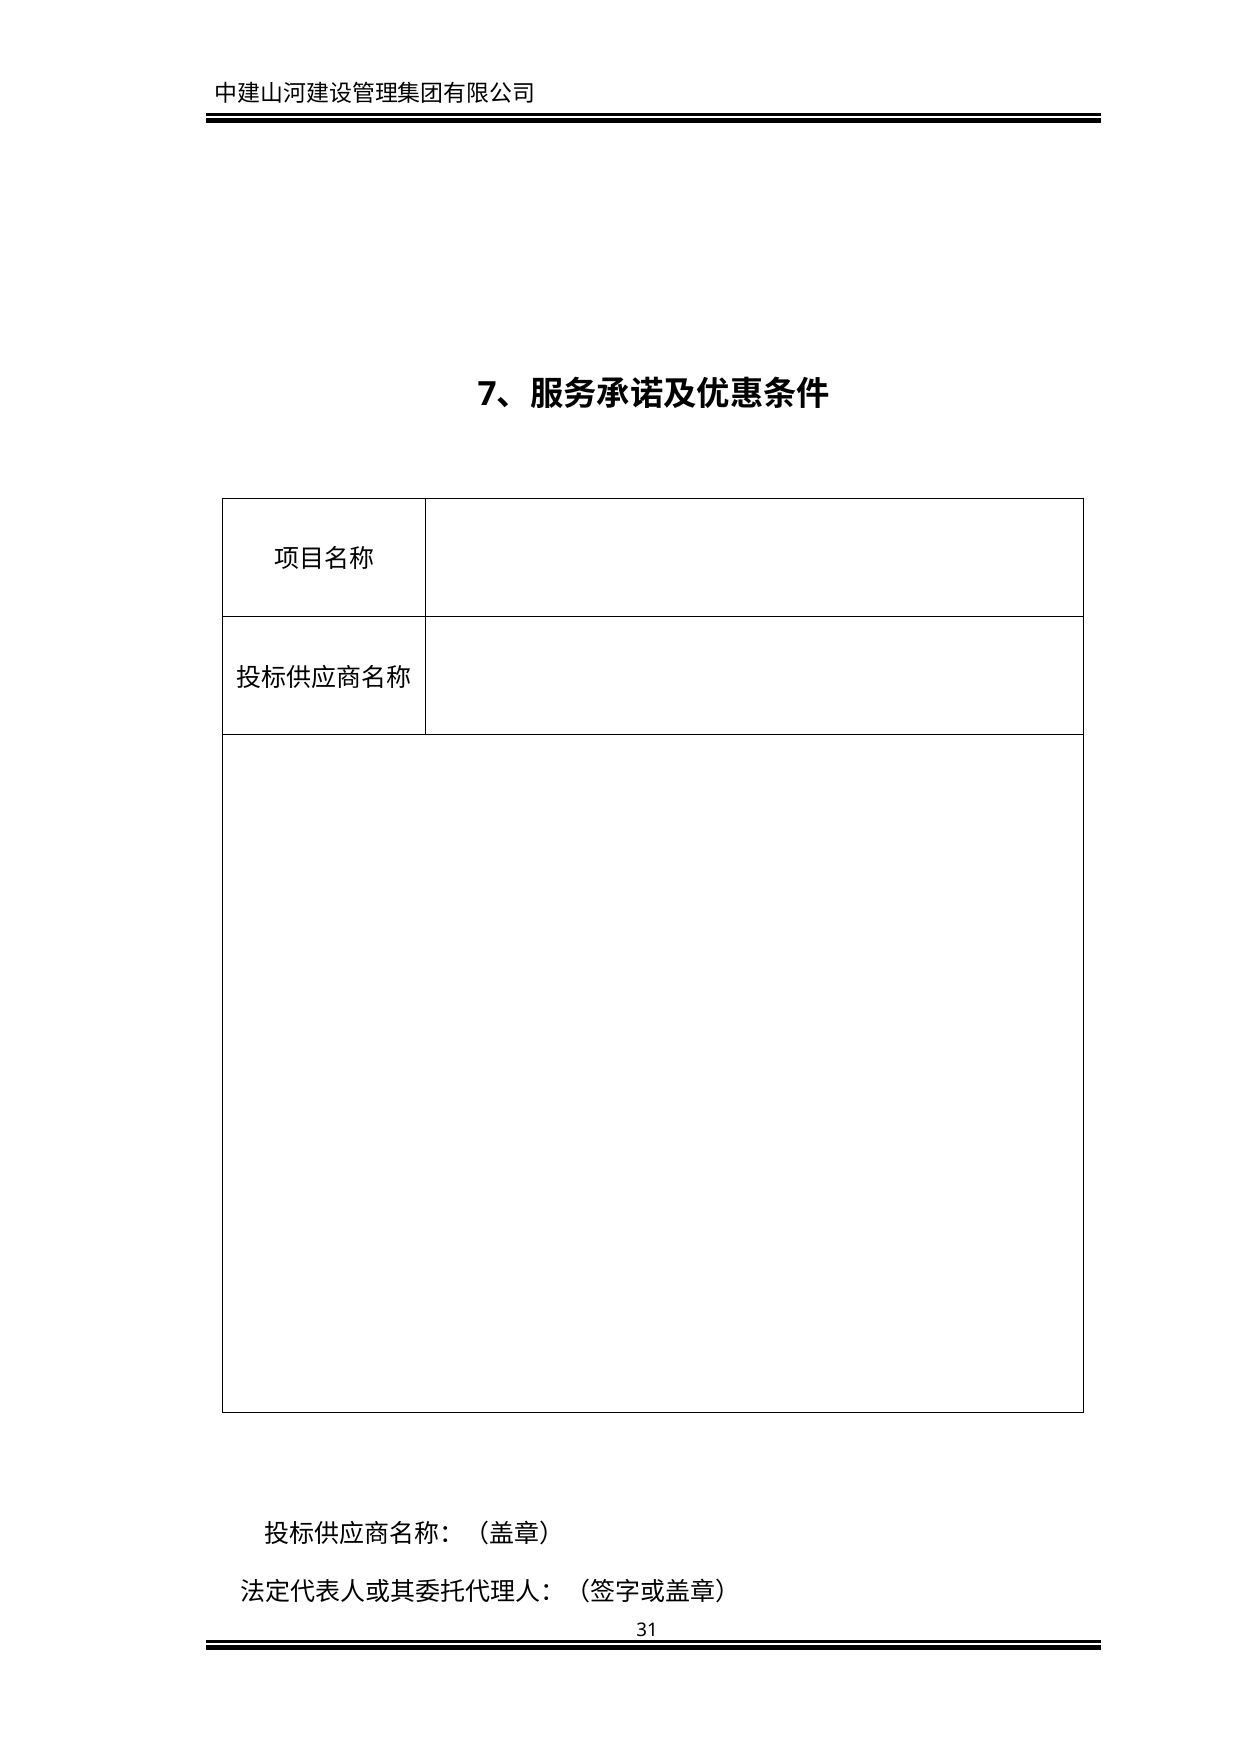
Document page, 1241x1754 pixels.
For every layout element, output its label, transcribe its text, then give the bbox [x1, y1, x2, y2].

text 投标供应商名称：（盖章） [214, 1512, 1093, 1551]
table_cell 投标供应商名称 [223, 617, 425, 734]
table_header [426, 499, 1083, 616]
table_cell [223, 735, 1083, 1412]
table_cell [426, 617, 1083, 734]
text 法定代表人或其委托代理人：（签字或盖章） [214, 1569, 1093, 1609]
table_header 项目名称 [223, 499, 425, 616]
text 7、服务承诺及优惠条件 [214, 356, 1093, 418]
